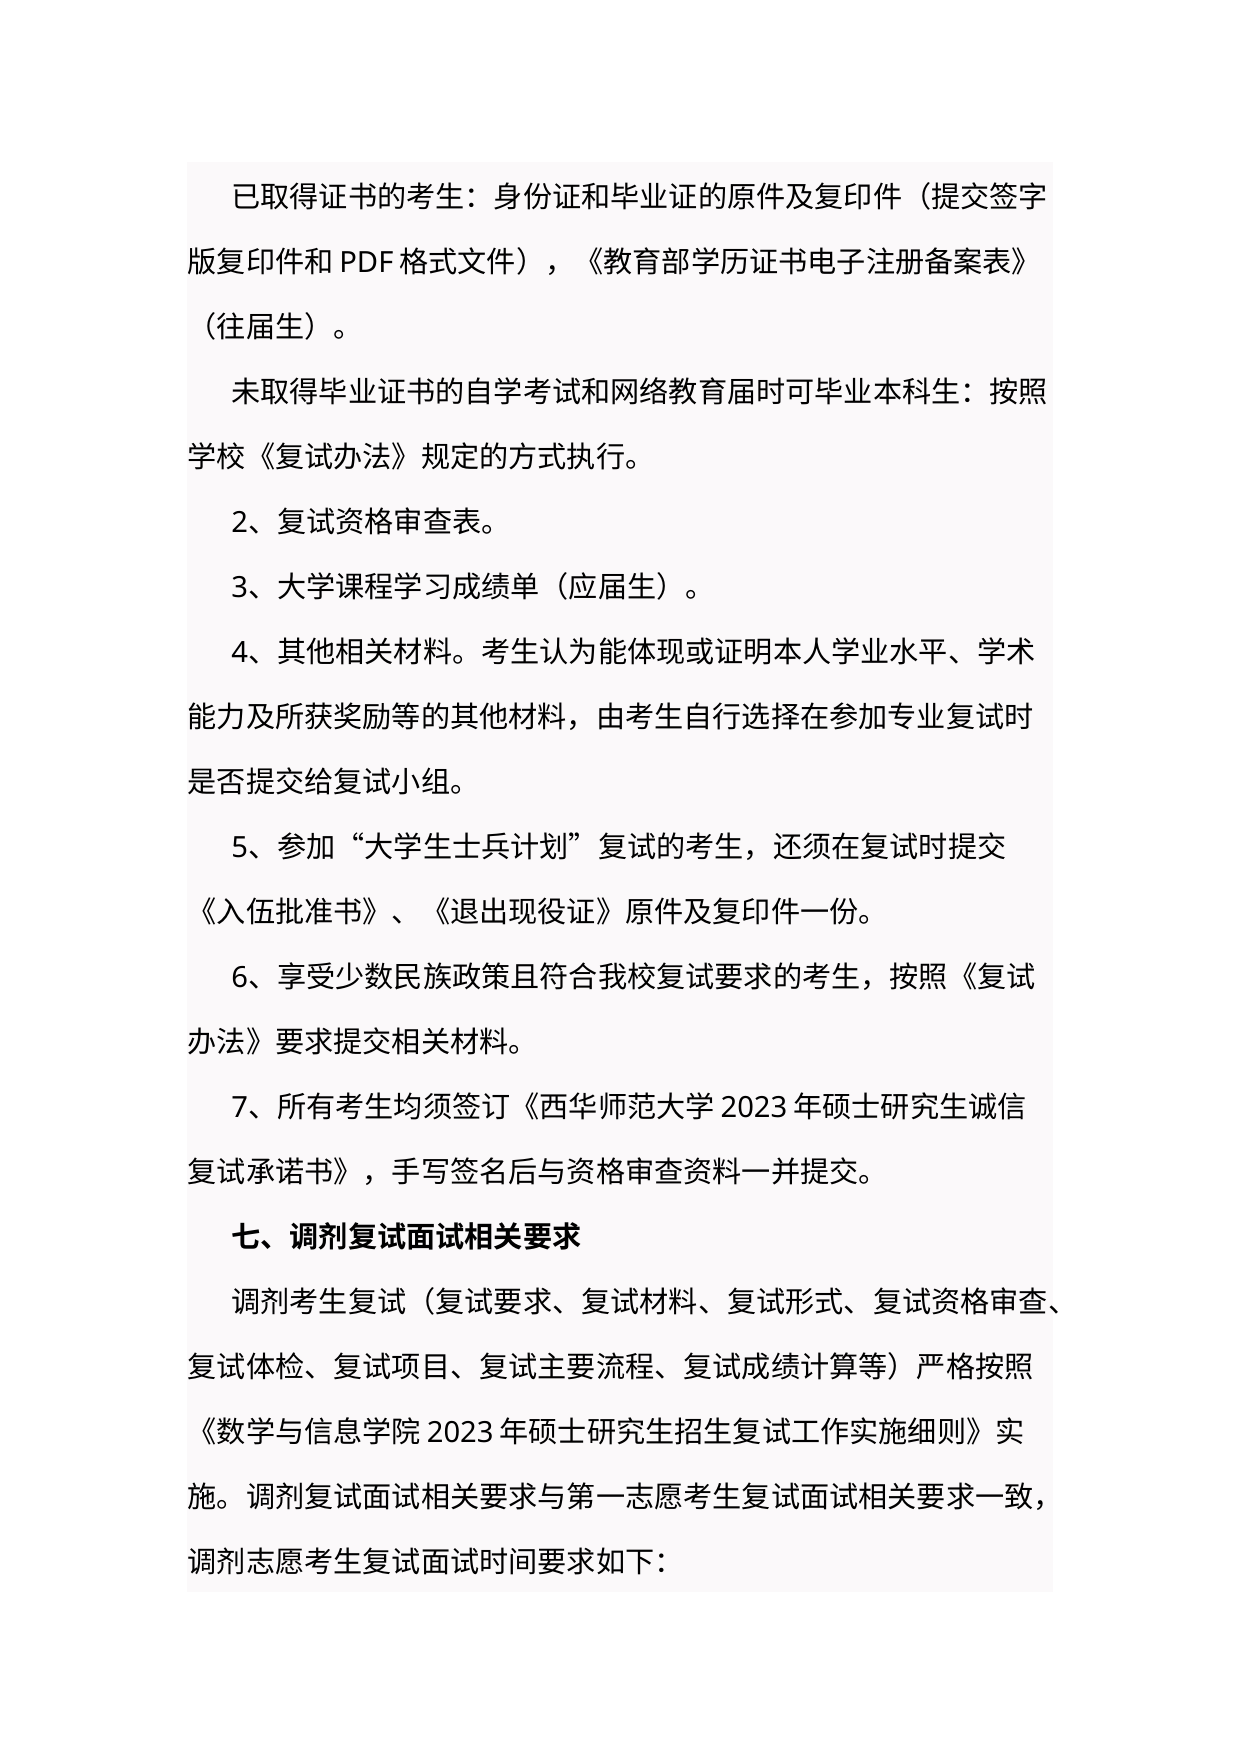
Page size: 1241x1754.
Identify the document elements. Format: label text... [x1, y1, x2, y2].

text 已取得证书的考生：身份证和毕业证的原件及复印件（提交签字版复印件和PDF格式文件），《教育部学历证书电子注册备案表》（往届生）。 [187, 162, 1053, 357]
text 5、参加“大学生士兵计划”复试的考生，还须在复试时提交《入伍批准书》、《退出现役证》原件及复印件一份。 [187, 812, 1053, 942]
text 未取得毕业证书的自学考试和网络教育届时可毕业本科生：按照学校《复试办法》规定的方式执行。 [187, 357, 1053, 487]
text 2、复试资格审查表。 [187, 487, 1053, 552]
text 7、所有考生均须签订《西华师范大学2023年硕士研究生诚信复试承诺书》，手写签名后与资格审查资料一并提交。 [187, 1072, 1053, 1202]
text 调剂考生复试（复试要求、复试材料、复试形式、复试资格审查、复试体检、复试项目、复试主要流程、复试成绩计算等）严格按照《数学与信息学院2023年硕士研究生招生复试工作实施细则》实施。调剂复试面试相关要求与第一志愿考生复试面试相关要求一致，调剂志愿考生复试面试时间要求如下： [187, 1267, 1053, 1592]
text 6、享受少数民族政策且符合我校复试要求的考生，按照《复试办法》要求提交相关材料。 [187, 942, 1053, 1072]
text 七、调剂复试面试相关要求 [187, 1202, 1053, 1267]
text 4、其他相关材料。考生认为能体现或证明本人学业水平、学术能力及所获奖励等的其他材料，由考生自行选择在参加专业复试时是否提交给复试小组。 [187, 617, 1053, 812]
text 3、大学课程学习成绩单（应届生）。 [187, 552, 1053, 617]
